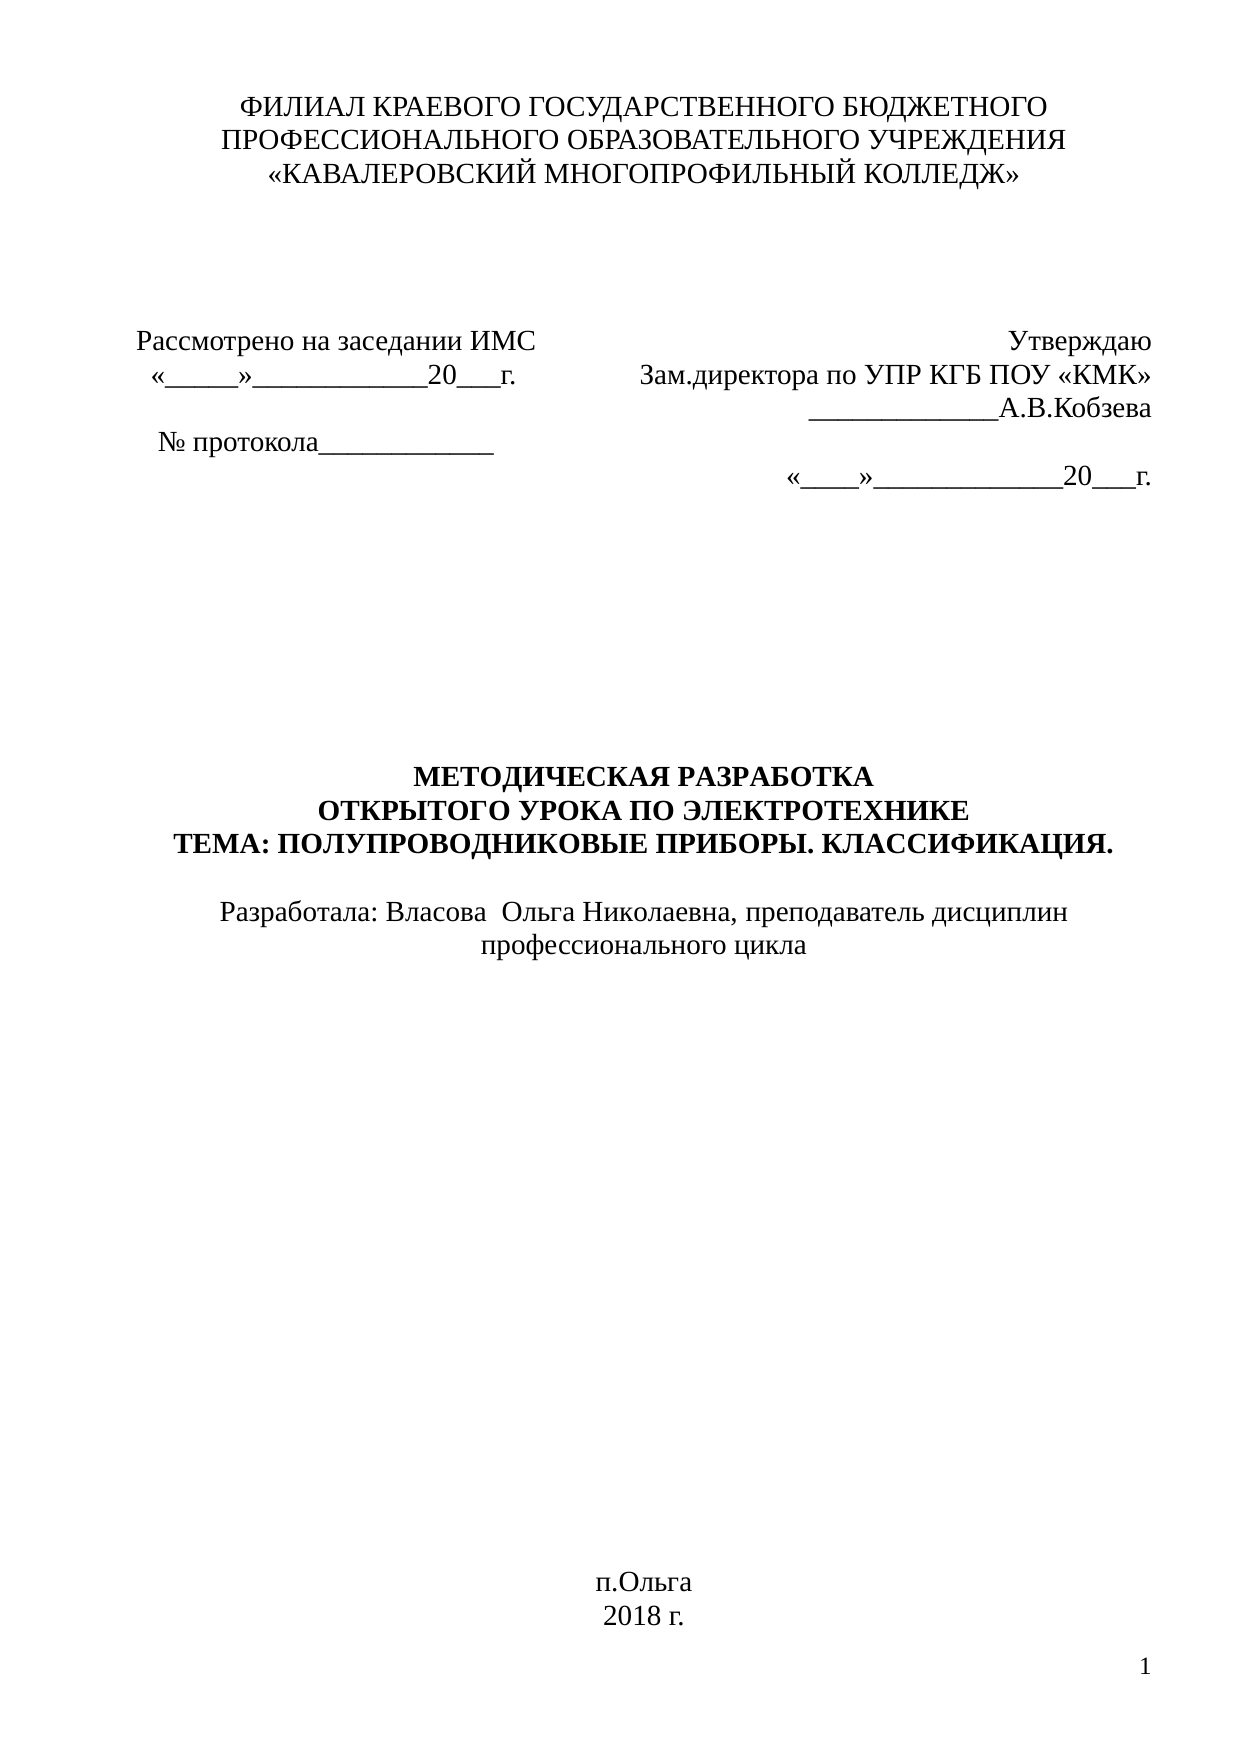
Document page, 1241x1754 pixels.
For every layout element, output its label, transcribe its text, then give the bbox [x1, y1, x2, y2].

text ПРОФЕССИОНАЛЬНОГО ОБРАЗОВАТЕЛЬНОГО УЧРЕЖДЕНИЯ [136, 122, 1152, 156]
text п.Ольга [136, 1564, 1152, 1598]
text ТЕМА: ПОЛУПРОВОДНИКОВЫЕ ПРИБОРЫ. КЛАССИФИКАЦИЯ. [136, 827, 1152, 860]
text «КАВАЛЕРОВСКИЙ МНОГОПРОФИЛЬНЫЙ КОЛЛЕДЖ» [136, 156, 1152, 189]
text Разработала: Власова Ольга Николаевна, преподаватель дисциплин профессионального цикла [136, 894, 1152, 961]
text МЕТОДИЧЕСКАЯ РАЗРАБОТКА [136, 759, 1152, 793]
text 2018 г. [136, 1598, 1152, 1632]
table_header Рассмотрено на заседании ИМС «_____»____________20___г. № протокола____________ [125, 324, 564, 525]
text ФИЛИАЛ КРАЕВОГО ГОСУДАРСТВЕННОГО БЮДЖЕТНОГО [136, 89, 1152, 122]
table_header Утверждаю Зам.директора по УПР КГБ ПОУ «КМК» _____________А.В.Кобзева «____»_____________20___г. [564, 324, 1163, 525]
text ОТКРЫТОГО УРОКА ПО ЭЛЕКТРОТЕХНИКЕ [136, 793, 1152, 827]
